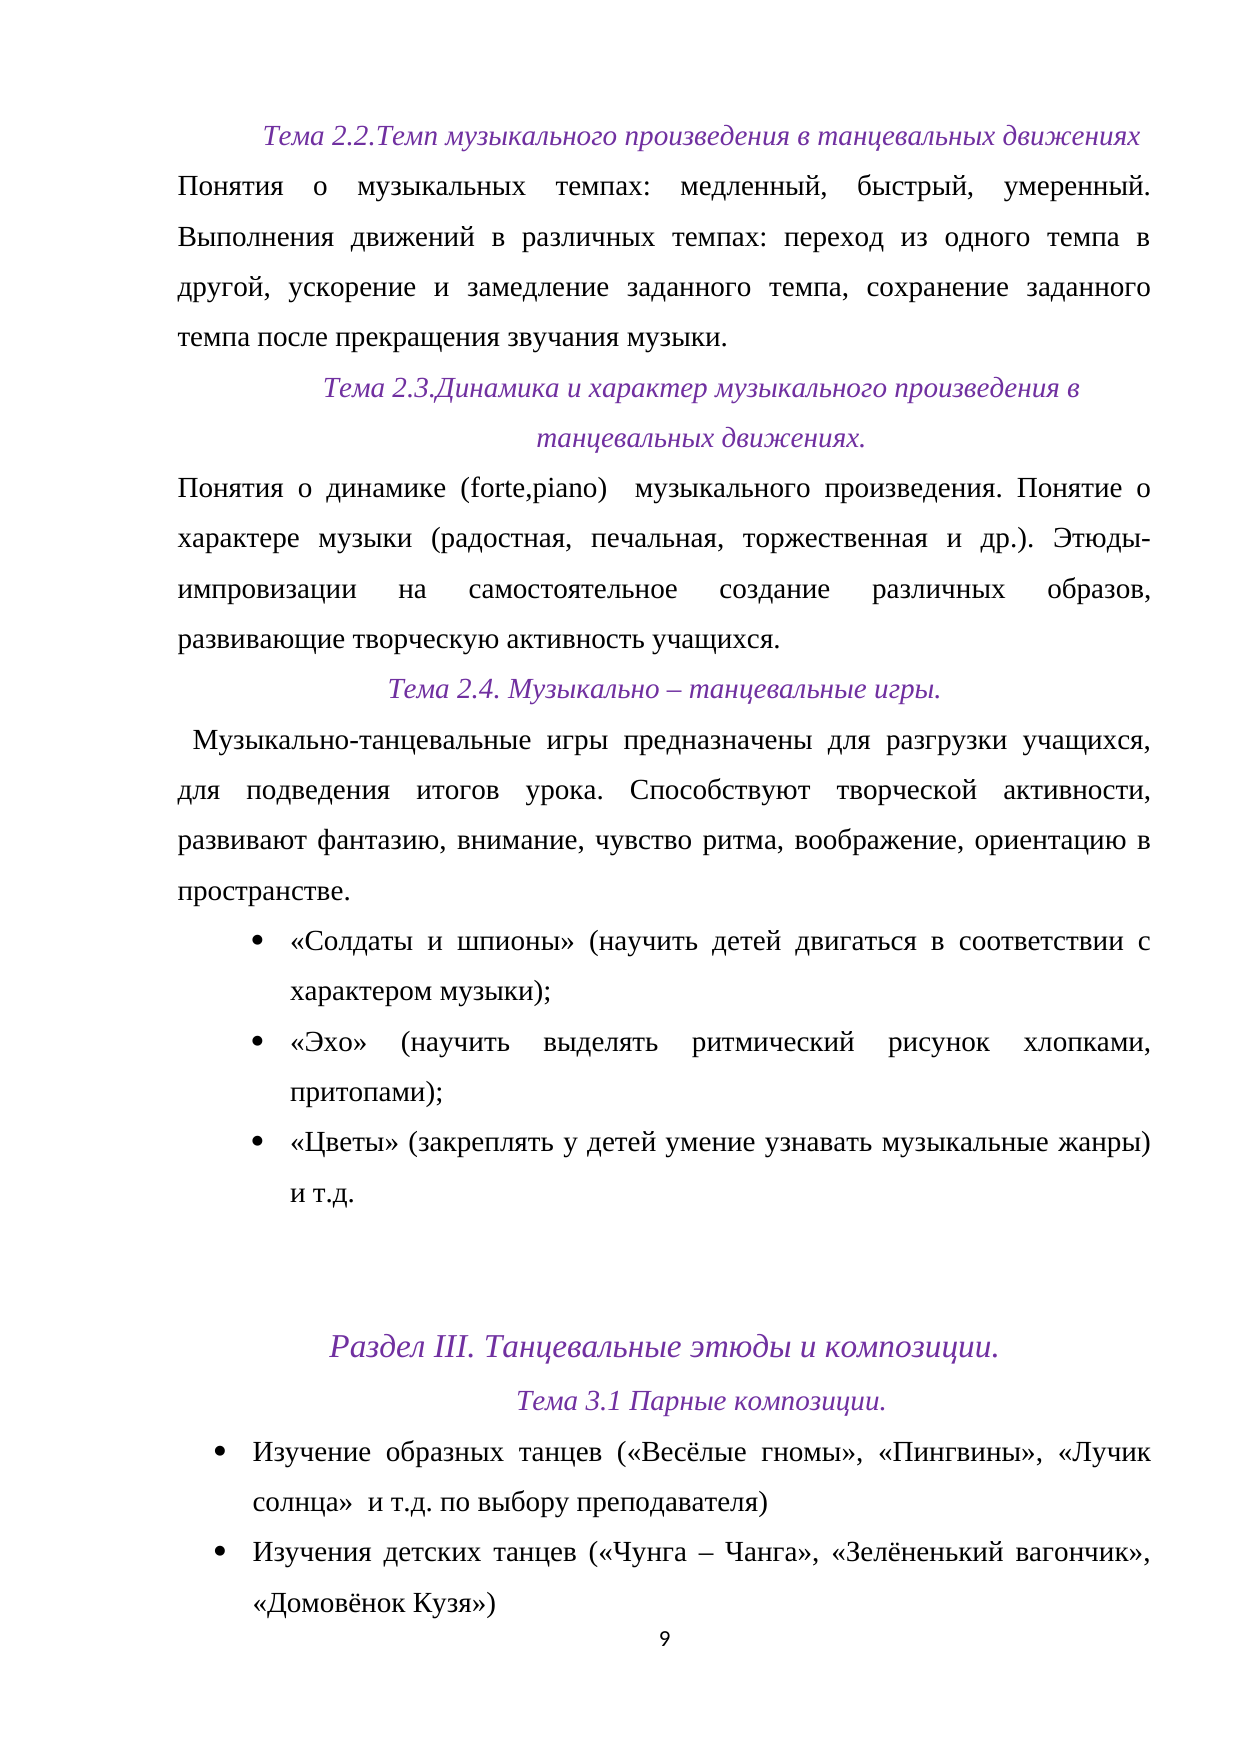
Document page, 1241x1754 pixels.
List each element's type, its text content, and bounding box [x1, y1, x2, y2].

list Изучения детских танцев («Чунга – Чанга», «Зелёненький вагончик», «Домовёнок Кузя») [215, 1534, 1152, 1618]
text Понятия о музыкальных темпах: медленный, быстрый, умеренный. Выполнения движений в различных темпах: переход из одного темпа в другой, ускорение и замедление заданного темпа, сохранение заданного темпа после прекращения звучания музыки. [177, 168, 1152, 353]
text Тема 2.2.Темп музыкального произведения в танцевальных движениях [251, 118, 1152, 152]
text Тема 2.4. Музыкально – танцевальные игры. [177, 672, 1152, 705]
text Музыкально-танцевальные игры предназначены для разгрузки учащихся, для подведения итогов урока. Способствуют творческой активности, развивают фантазию, внимание, чувство ритма, воображение, ориентацию в пространстве. [177, 722, 1152, 906]
list Изучение образных танцев («Весёлые гномы», «Пингвины», «Лучик солнца» и т.д. по выбору преподавателя) [215, 1434, 1152, 1518]
list «Цветы» (закреплять у детей умение узнавать музыкальные жанры) и т.д. [252, 1124, 1152, 1208]
list «Солдаты и шпионы» (научить детей двигаться в соответствии с характером музыки); [252, 923, 1152, 1007]
list «Эхо» (научить выделять ритмический рисунок хлопками, притопами); [252, 1024, 1152, 1108]
text Тема 2.3.Динамика и характер музыкального произведения в танцевальных движениях. [251, 370, 1152, 453]
text Раздел III. Танцевальные этюды и композиции. [177, 1326, 1152, 1364]
text Тема 3.1 Парные композиции. [177, 1383, 1152, 1417]
text Понятия о динамике (forte,piano) музыкального произведения. Понятие о характере музыки (радостная, печальная, торжественная и др.). Этюды- импровизации на самостоятельное создание различных образов, развивающие творческую активность учащихся. [177, 470, 1152, 655]
